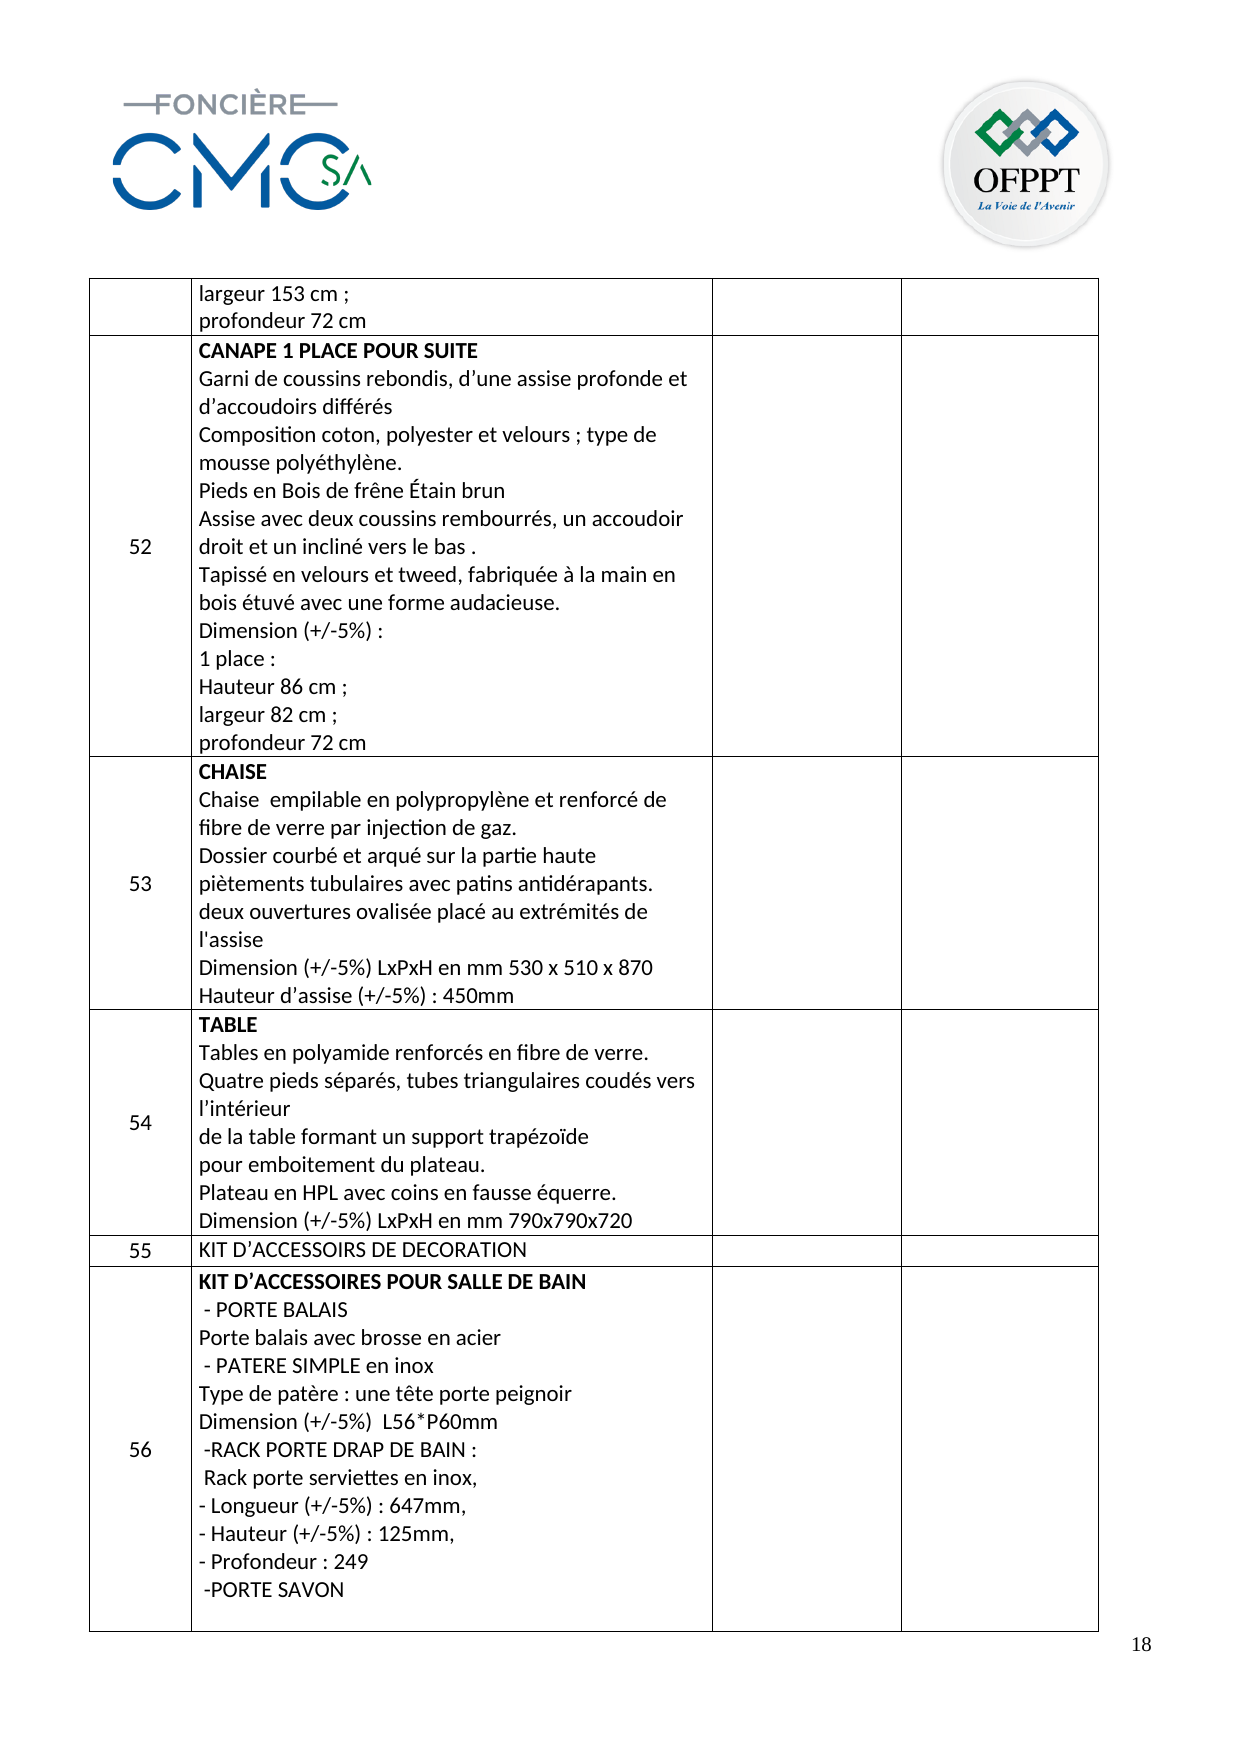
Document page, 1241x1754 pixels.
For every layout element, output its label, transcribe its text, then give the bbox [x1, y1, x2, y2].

table_cell CANAPE 1 PLACE POUR SUITE Garni de coussins rebondis, d’une assise profonde et d’accoudoirs différés Composition coton, polyester et velours ; type de mousse polyéthylène. Pieds en Bois de frêne Étain brun Assise avec deux coussins rembourrés, un accoudoir droit et un incliné vers le bas . Tapissé en velours et tweed, fabriquée à la main en bois étuvé avec une forme audacieuse. Dimension (+/-5%) : 1 place : Hauteur 86 cm ; largeur 82 cm ; profondeur 72 cm [192, 336, 712, 756]
table_cell CHAISE Chaise empilable en polypropylène et renforcé de fibre de verre par injection de gaz. Dossier courbé et arqué sur la partie haute piètements tubulaires avec patins antidérapants. deux ouvertures ovalisée placé au extrémités de l'assise Dimension (+/-5%) LxPxH en mm 530 x 510 x 870 Hauteur d’assise (+/-5%) : 450mm [192, 757, 712, 1009]
table_cell [713, 1267, 901, 1631]
table_cell 51 [90, 279, 191, 335]
picture [935, 73, 1116, 254]
table_cell TABLE Tables en polyamide renforcés en fibre de verre. Quatre pieds séparés, tubes triangulaires coudés vers l’intérieur de la table formant un support trapézoïde pour emboitement du plateau. Plateau en HPL avec coins en fausse équerre. Dimension (+/-5%) LxPxH en mm 790x790x720 [192, 1010, 712, 1234]
table_cell [902, 1236, 1098, 1266]
table_cell [902, 279, 1098, 335]
table_cell [902, 757, 1098, 1009]
table_cell [713, 336, 901, 756]
table_cell 53 [90, 757, 191, 1009]
table_cell [902, 1267, 1098, 1631]
table_cell [713, 1236, 901, 1266]
table_cell 52 [90, 336, 191, 756]
table_cell [713, 279, 901, 335]
table_cell 54 [90, 1010, 191, 1234]
picture [112, 88, 372, 210]
table_cell 55 [90, 1236, 191, 1266]
table_cell [713, 757, 901, 1009]
table_cell 56 [90, 1267, 191, 1631]
table_cell [713, 1010, 901, 1234]
table_cell [902, 336, 1098, 756]
table_cell [902, 1010, 1098, 1234]
table_cell KIT D’ACCESSOIRS DE DECORATION [192, 1236, 712, 1266]
